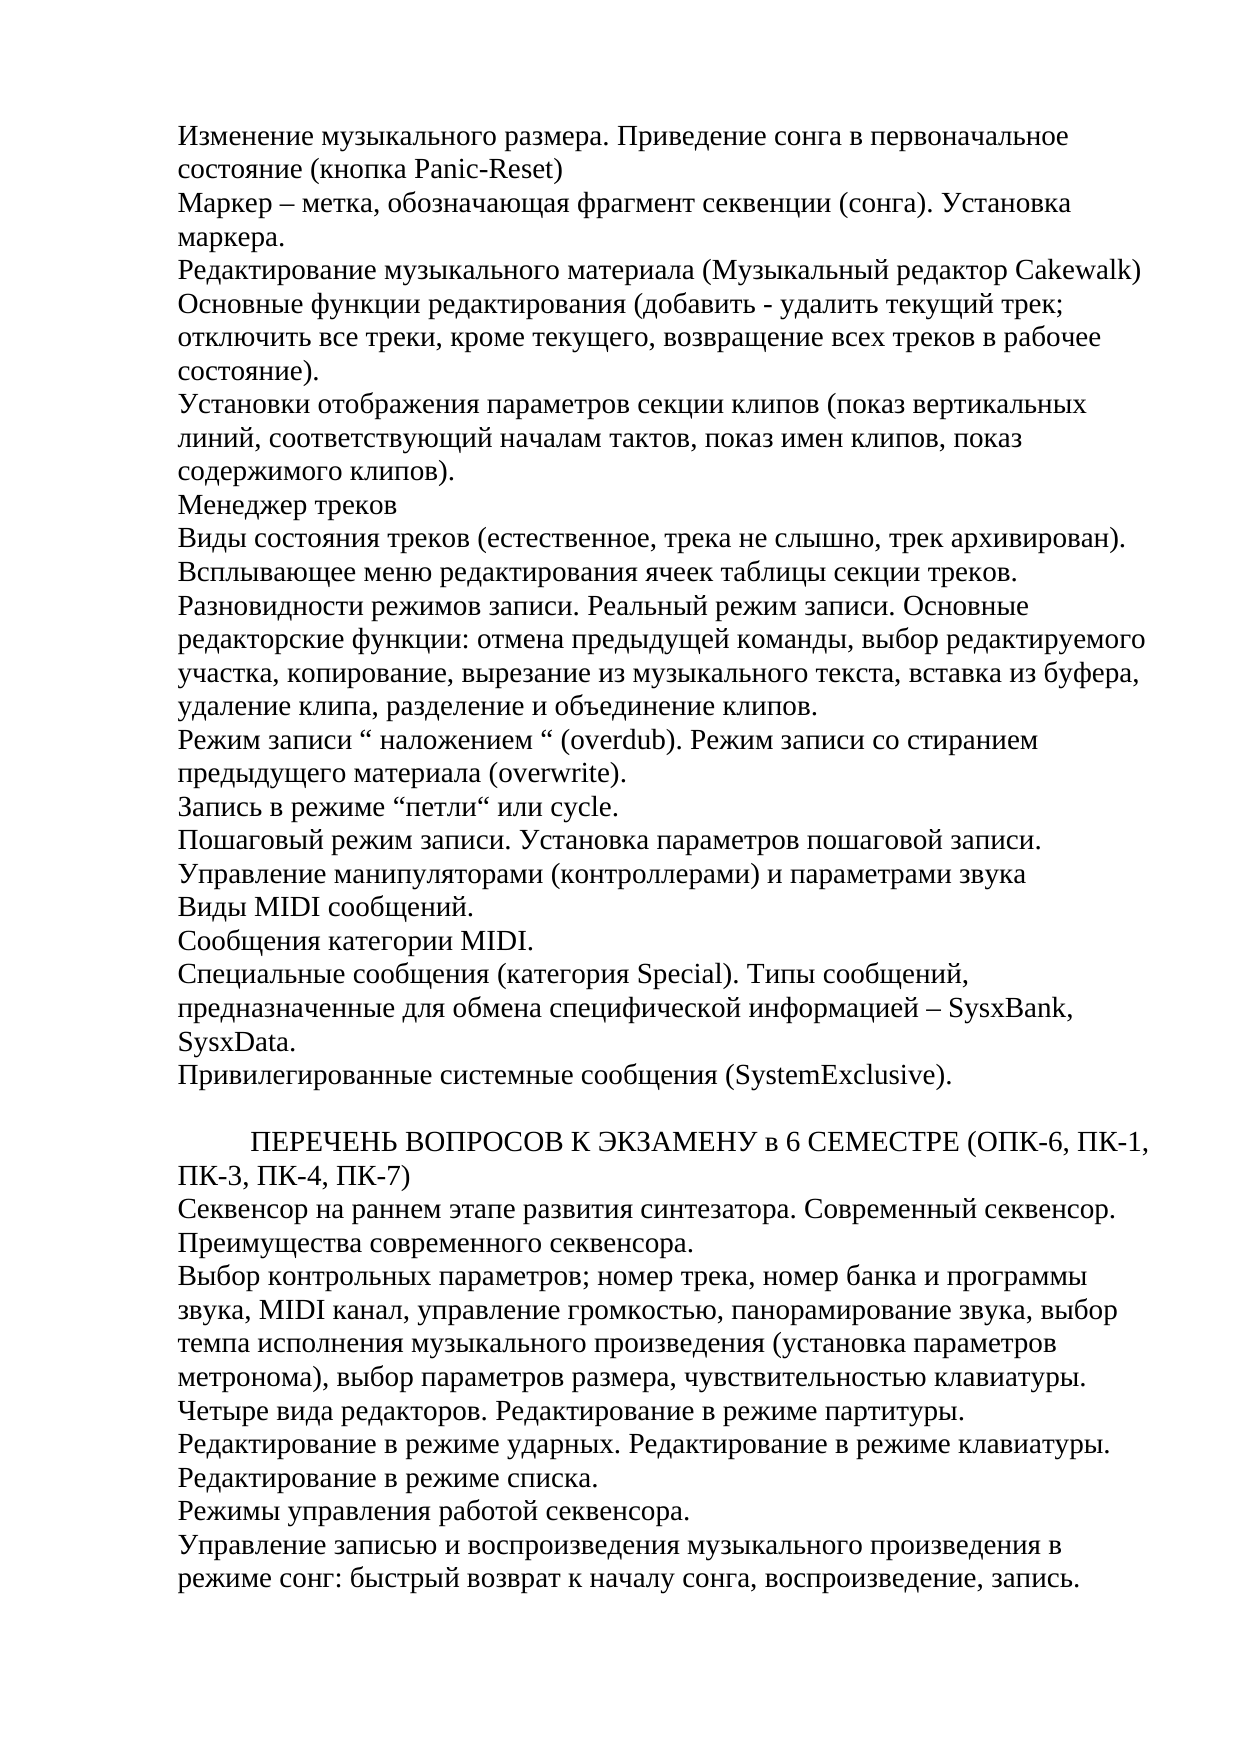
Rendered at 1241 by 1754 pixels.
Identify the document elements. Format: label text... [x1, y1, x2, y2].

text Четыре вида редакторов. Редактирование в режиме партитуры. Редактирование в режиме ударных. Редактирование в режиме клавиатуры. Редактирование в режиме списка. [177, 1393, 1152, 1493]
text Режим записи “ наложением “ (overdub). Режим записи со стиранием предыдущего материала (overwrite). [177, 722, 1152, 789]
text Специальные сообщения (категория Special). Типы сообщений, предназначенные для обмена специфической информацией – SysxBank, SysxData. [177, 957, 1152, 1057]
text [177, 1527, 1152, 1594]
text Виды MIDI сообщений. [177, 889, 1152, 923]
text Сообщения категории MIDI. [177, 923, 1152, 957]
text Выбор контрольных параметров; номер трека, номер банка и программы звука, MIDI канал, управление громкостью, панорамирование звука, выбор темпа исполнения музыкального произведения (установка параметров метронома), выбор параметров размера, чувствительностью клавиатуры. [177, 1258, 1152, 1393]
text Пошаговый режим записи. Установка параметров пошаговой записи. [177, 822, 1152, 856]
text Управление манипуляторами (контроллерами) и параметрами звука [177, 856, 1152, 889]
text Виды состояния треков (естественное, трека не слышно, трек архивирован). [177, 521, 1152, 554]
text Секвенсор на раннем этапе развития синтезатора. Современный секвенсор. Преимущества современного секвенсора. [177, 1191, 1152, 1258]
text Маркер – метка, обозначающая фрагмент секвенции (сонга). Установка маркера. [177, 185, 1152, 252]
text Привилегированные системные сообщения (SystemExclusive). [177, 1057, 1152, 1091]
text Менеджер треков [177, 487, 1152, 521]
text Редактирование музыкального материала (Музыкальный редактор Cakewalk) [177, 252, 1152, 286]
text Режимы управления работой секвенсора. [177, 1493, 1152, 1527]
text Разновидности режимов записи. Реальный режим записи. Основные редакторские функции: отмена предыдущей команды, выбор редактируемого участка, копирование, вырезание из музыкального текста, вставка из буфера, удаление клипа, разделение и объединение клипов. [177, 588, 1152, 722]
text Всплывающее меню редактирования ячеек таблицы секции треков. [177, 554, 1152, 588]
text Установки отображения параметров секции клипов (показ вертикальных линий, соответствующий началам тактов, показ имен клипов, показ содержимого клипов). [177, 386, 1152, 487]
text Основные функции редактирования (добавить - удалить текущий трек; отключить все треки, кроме текущего, возвращение всех треков в рабочее состояние). [177, 286, 1152, 386]
text Запись в режиме “петли“ или cycle. [177, 789, 1152, 822]
text ПЕРЕЧЕНЬ ВОПРОСОВ К ЭКЗАМЕНУ в 6 СЕМЕСТРЕ (ОПК-6, ПК-1, ПК-3, ПК-4, ПК-7) [177, 1124, 1152, 1191]
text Изменение музыкального размера. Приведение сонга в первоначальное состояние (кнопка Panic-Reset) [177, 118, 1152, 185]
